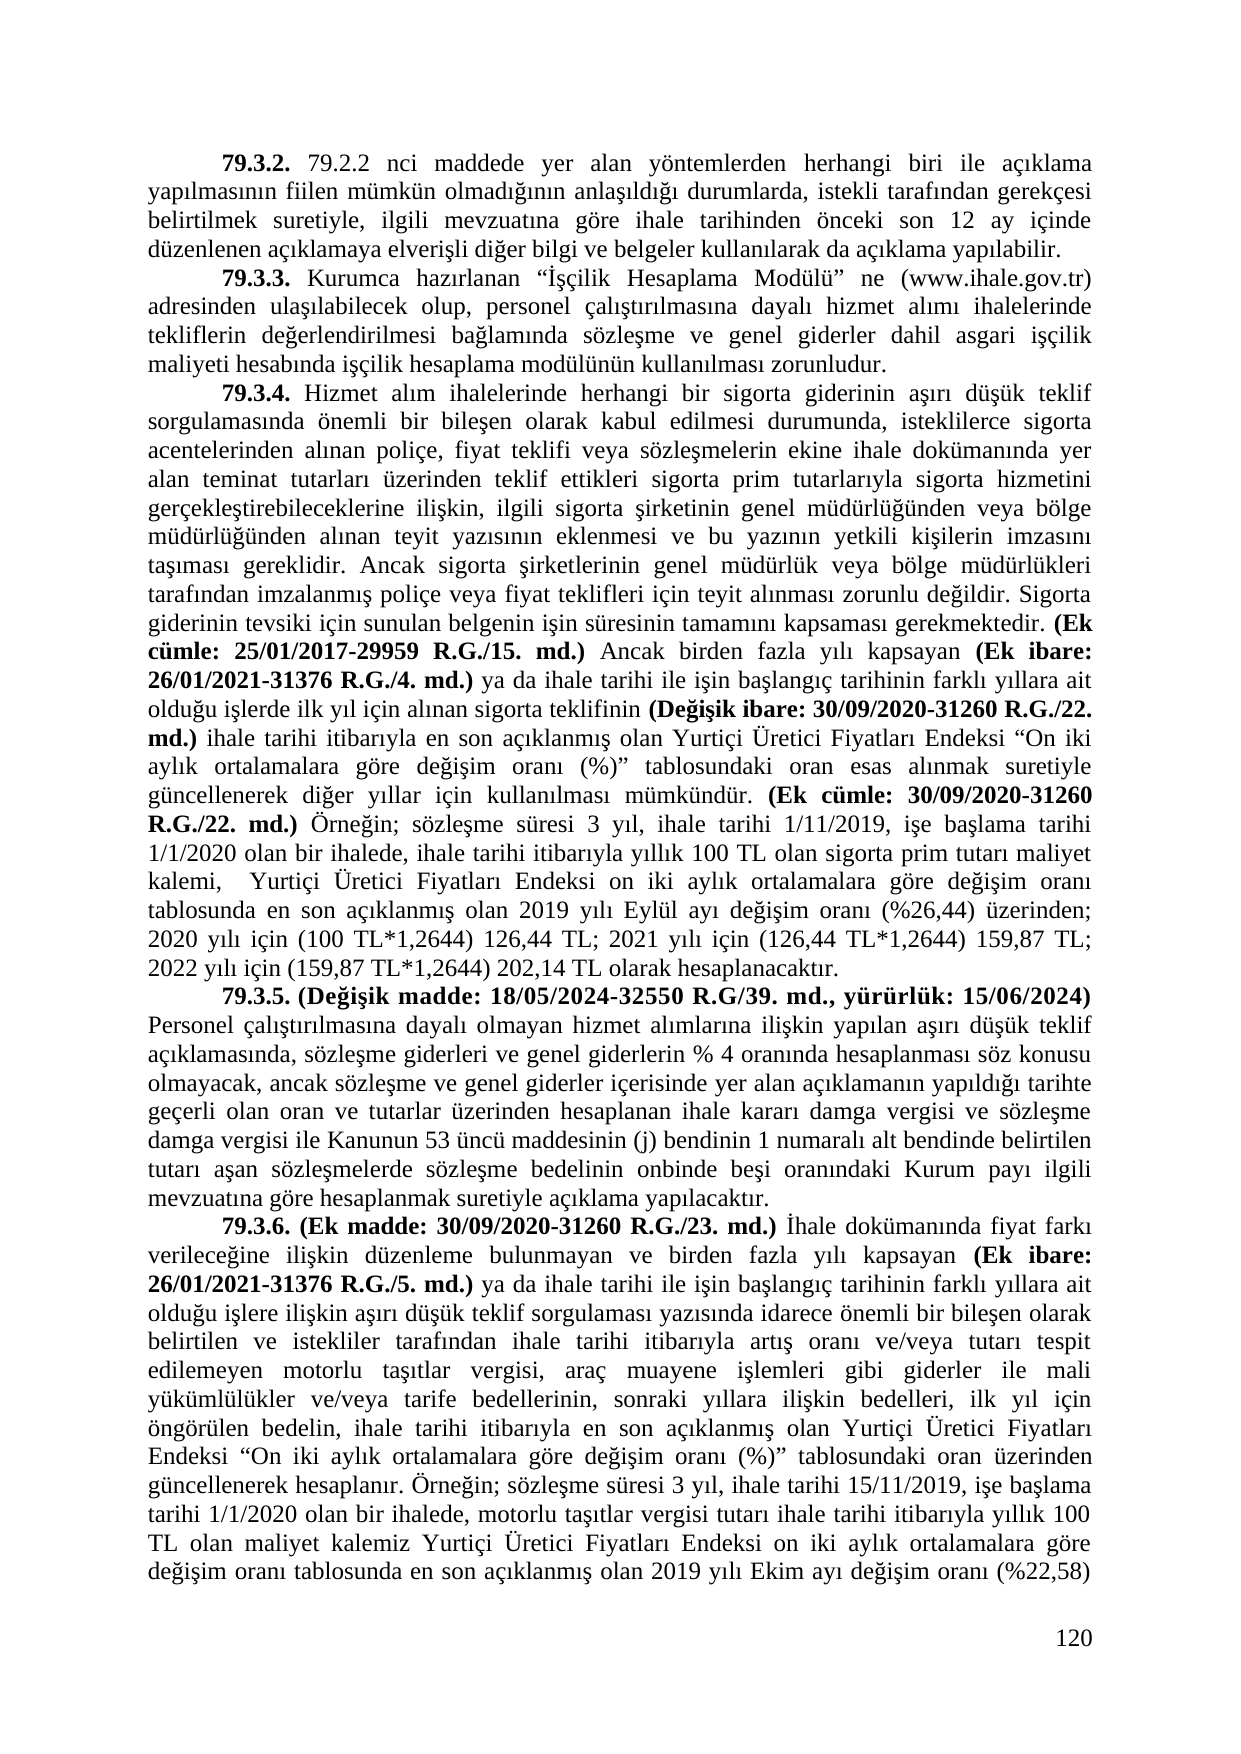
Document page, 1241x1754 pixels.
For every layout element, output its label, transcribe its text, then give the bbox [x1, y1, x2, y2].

text 79.3.4. Hizmet alım ihalelerinde herhangi bir sigorta giderinin aşırı düşük teklif sorgulamasında önemli bir bileşen olarak kabul edilmesi durumunda, isteklilerce sigorta acentelerinden alınan poliçe, fiyat teklifi veya sözleşmelerin ekine ihale dokümanında yer alan teminat tutarları üzerinden teklif ettikleri sigorta prim tutarlarıyla sigorta hizmetini gerçekleştirebileceklerine ilişkin, ilgili sigorta şirketinin genel müdürlüğünden veya bölge müdürlüğünden alınan teyit yazısının eklenmesi ve bu yazının yetkili kişilerin imzasını taşıması gereklidir. Ancak sigorta şirketlerinin genel müdürlük veya bölge müdürlükleri tarafından imzalanmış poliçe veya fiyat teklifleri için teyit alınması zorunlu değildir. Sigorta giderinin tevsiki için sunulan belgenin işin süresinin tamamını kapsaması gerekmektedir. (Ek cümle: 25/01/2017-29959 R.G./15. md.) Ancak birden fazla yılı kapsayan (Ek ibare: 26/01/2021-31376 R.G./4. md.) ya da ihale tarihi ile işin başlangıç tarihinin farklı yıllara ait olduğu işlerde ilk yıl için alınan sigorta teklifinin (Değişik ibare: 30/09/2020-31260 R.G./22. md.) ihale tarihi itibarıyla en son açıklanmış olan Yurtiçi Üretici Fiyatları Endeksi “On iki aylık ortalamalara göre değişim oranı (%)” tablosundaki oran esas alınmak suretiyle güncellenerek diğer yıllar için kullanılması mümkündür. (Ek cümle: 30/09/2020-31260 R.G./22. md.) Örneğin; sözleşme süresi 3 yıl, ihale tarihi 1/11/2019, işe başlama tarihi 1/1/2020 olan bir ihalede, ihale tarihi itibarıyla yıllık 100 TL olan sigorta prim tutarı maliyet kalemi, Yurtiçi Üretici Fiyatları Endeksi on iki aylık ortalamalara göre değişim oranı tablosunda en son açıklanmış olan 2019 yılı Eylül ayı değişim oranı (%26,44) üzerinden; 2020 yılı için (100 TL*1,2644) 126,44 TL; 2021 yılı için (126,44 TL*1,2644) 159,87 TL; 2022 yılı için (159,87 TL*1,2644) 202,14 TL olarak hesaplanacaktır. [148, 378, 1092, 981]
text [148, 1211, 1092, 1585]
text 79.3.3. Kurumca hazırlanan “İşçilik Hesaplama Modülü” ne (www.ihale.gov.tr) adresinden ulaşılabilecek olup, personel çalıştırılmasına dayalı hizmet alımı ihalelerinde tekliflerin değerlendirilmesi bağlamında sözleşme ve genel giderler dahil asgari işçilik maliyeti hesabında işçilik hesaplama modülünün kullanılması zorunludur. [148, 263, 1092, 378]
text 79.3.2. 79.2.2 nci maddede yer alan yöntemlerden herhangi biri ile açıklama yapılmasının fiilen mümkün olmadığının anlaşıldığı durumlarda, istekli tarafından gerekçesi belirtilmek suretiyle, ilgili mevzuatına göre ihale tarihinden önceki son 12 ay içinde düzenlenen açıklamaya elverişli diğer bilgi ve belgeler kullanılarak da açıklama yapılabilir. [148, 148, 1092, 263]
text 79.3.5. (Değişik madde: 18/05/2024-32550 R.G/39. md., yürürlük: 15/06/2024) Personel çalıştırılmasına dayalı olmayan hizmet alımlarına ilişkin yapılan aşırı düşük teklif açıklamasında, sözleşme giderleri ve genel giderlerin % 4 oranında hesaplanması söz konusu olmayacak, ancak sözleşme ve genel giderler içerisinde yer alan açıklamanın yapıldığı tarihte geçerli olan oran ve tutarlar üzerinden hesaplanan ihale kararı damga vergisi ve sözleşme damga vergisi ile Kanunun 53 üncü maddesinin (j) bendinin 1 numaralı alt bendinde belirtilen tutarı aşan sözleşmelerde sözleşme bedelinin onbinde beşi oranındaki Kurum payı ilgili mevzuatına göre hesaplanmak suretiyle açıklama yapılacaktır. [148, 981, 1092, 1211]
